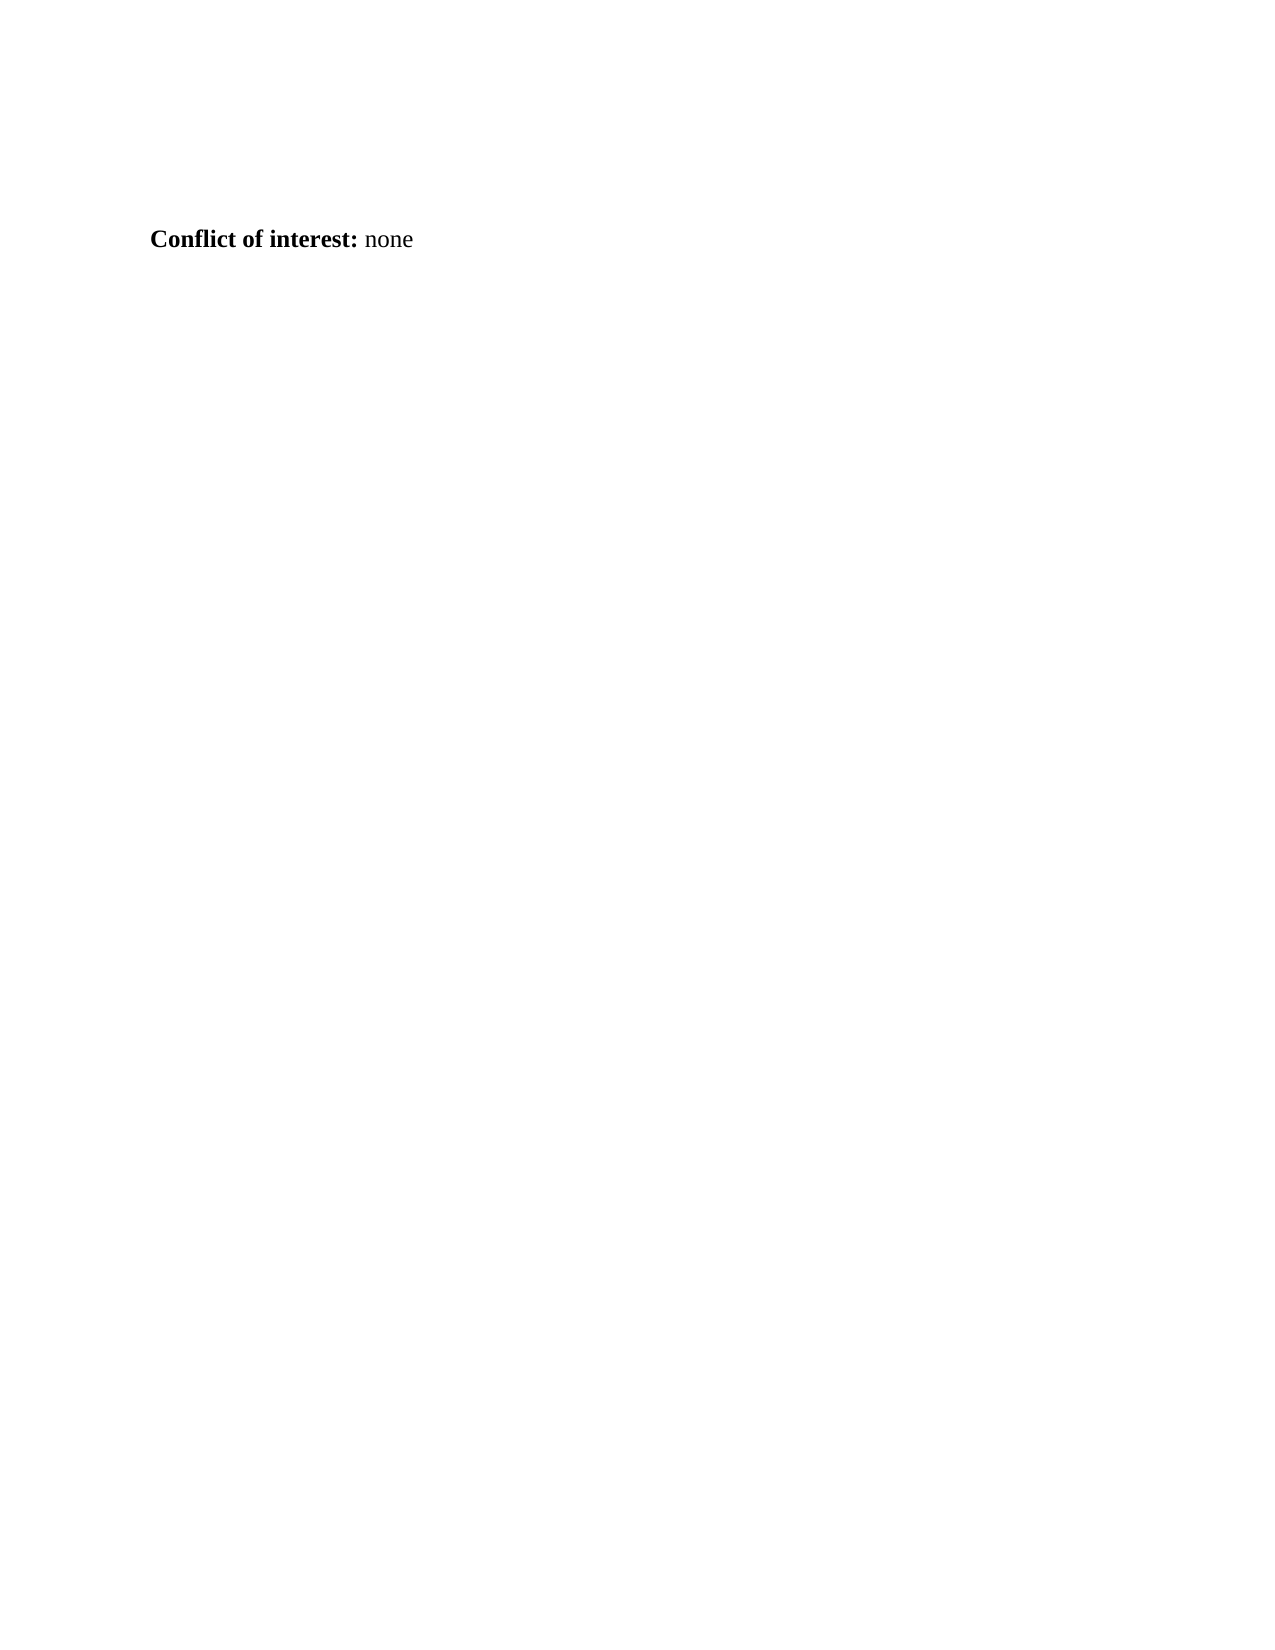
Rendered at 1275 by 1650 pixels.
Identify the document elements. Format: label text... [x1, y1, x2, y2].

text Conflict of interest: none [150, 224, 1125, 253]
